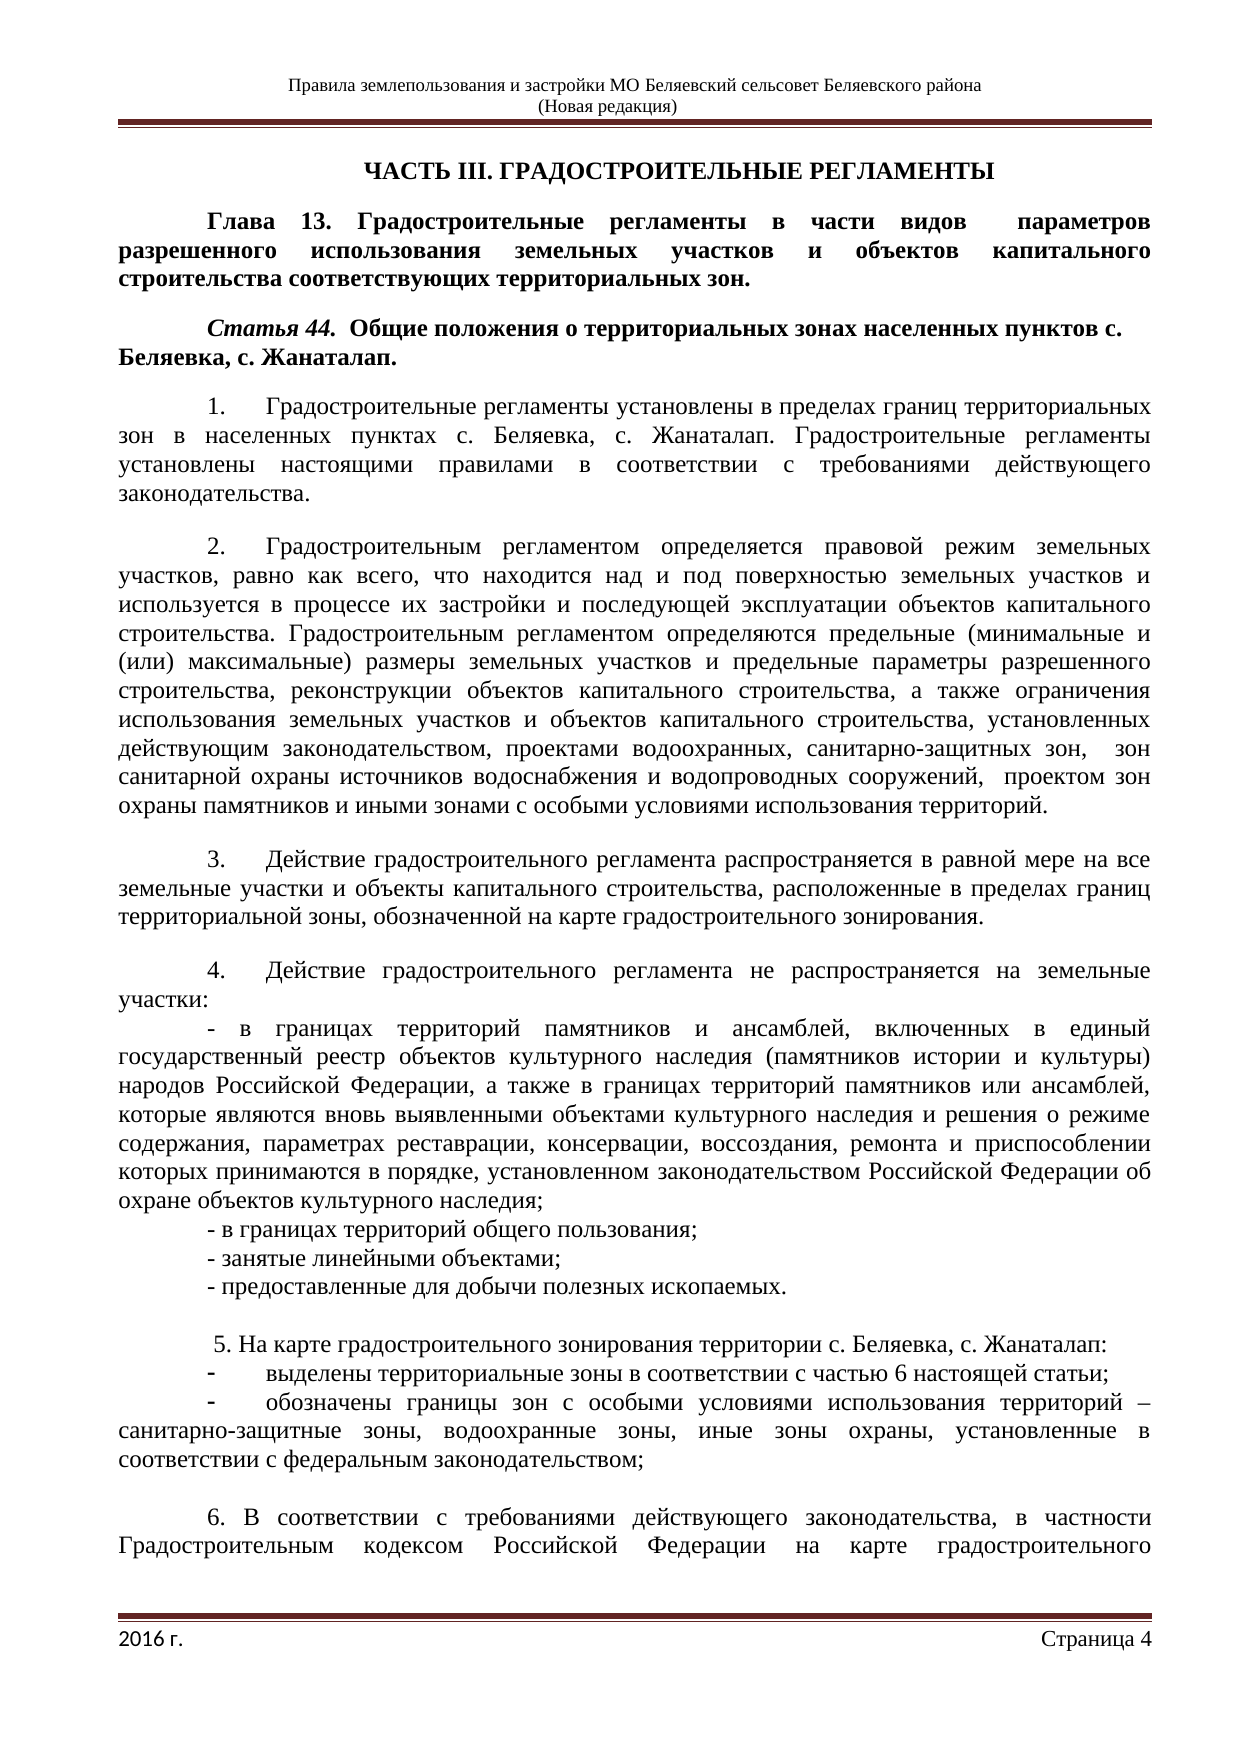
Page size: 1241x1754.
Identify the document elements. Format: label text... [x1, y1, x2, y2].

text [118, 1502, 1152, 1559]
text 5. На карте градостроительного зонирования территории с. Беляевка, с. Жанаталап: [118, 1329, 1152, 1358]
text Глава 13. Градостроительные регламенты в части видов параметров разрешенного использования земельных участков и объектов капитального строительства соответствующих территориальных зон. [118, 206, 1152, 292]
list Действие градостроительного регламента не распространяется на земельные участки: [118, 955, 1152, 1013]
text Статья 44. Общие положения о территориальных зонах населенных пунктов с. Беляевка, с. Жанаталап. [118, 313, 1152, 371]
list Градостроительным регламентом определяется правовой режим земельных участков, равно как всего, что находится над и под поверхностью земельных участков и используется в процессе их застройки и последующей эксплуатации объектов капитального строительства. Градостроительным регламентом определяются предельные (минимальные и (или) максимальные) размеры земельных участков и предельные параметры разрешенного строительства, реконструкции объектов капитального строительства, а также ограничения использования земельных участков и объектов капитального строительства, установленных действующим законодательством, проектами водоохранных, санитарно-защитных зон, зон санитарной охраны источников водоснабжения и водопроводных сооружений, проектом зон охраны памятников и иными зонами с особыми условиями использования территорий. [118, 531, 1152, 819]
list обозначены границы зон с особыми условиями использования территорий – санитарно-защитные зоны, водоохранные зоны, иные зоны охраны, установленные в соответствии с федеральным законодательством; [118, 1387, 1152, 1473]
list - занятые линейными объектами; [118, 1243, 1152, 1271]
list выделены территориальные зоны в соответствии с частью 6 настоящей статьи; [118, 1358, 1152, 1387]
list - в границах территорий общего пользования; [118, 1214, 1152, 1243]
text ЧАСТЬ III. ГРАДОСТРОИТЕЛЬНЫЕ РЕГЛАМЕНТЫ [118, 156, 1152, 185]
list - в границах территорий памятников и ансамблей, включенных в единый государственный реестр объектов культурного наследия (памятников истории и культуры) народов Российской Федерации, а также в границах территорий памятников или ансамблей, которые являются вновь выявленными объектами культурного наследия и решения о режиме содержания, параметрах реставрации, консервации, воссоздания, ремонта и приспособлении которых принимаются в порядке, установленном законодательством Российской Федерации об охране объектов культурного наследия; [118, 1013, 1152, 1214]
list - предоставленные для добычи полезных ископаемых. [118, 1271, 1152, 1300]
list Действие градостроительного регламента распространяется в равной мере на все земельные участки и объекты капитального строительства, расположенные в пределах границ территориальной зоны, обозначенной на карте градостроительного зонирования. [118, 844, 1152, 930]
list Градостроительные регламенты установлены в пределах границ территориальных зон в населенных пунктах с. Беляевка, с. Жанаталап. Градостроительные регламенты установлены настоящими правилами в соответствии с требованиями действующего законодательства. [118, 391, 1152, 506]
